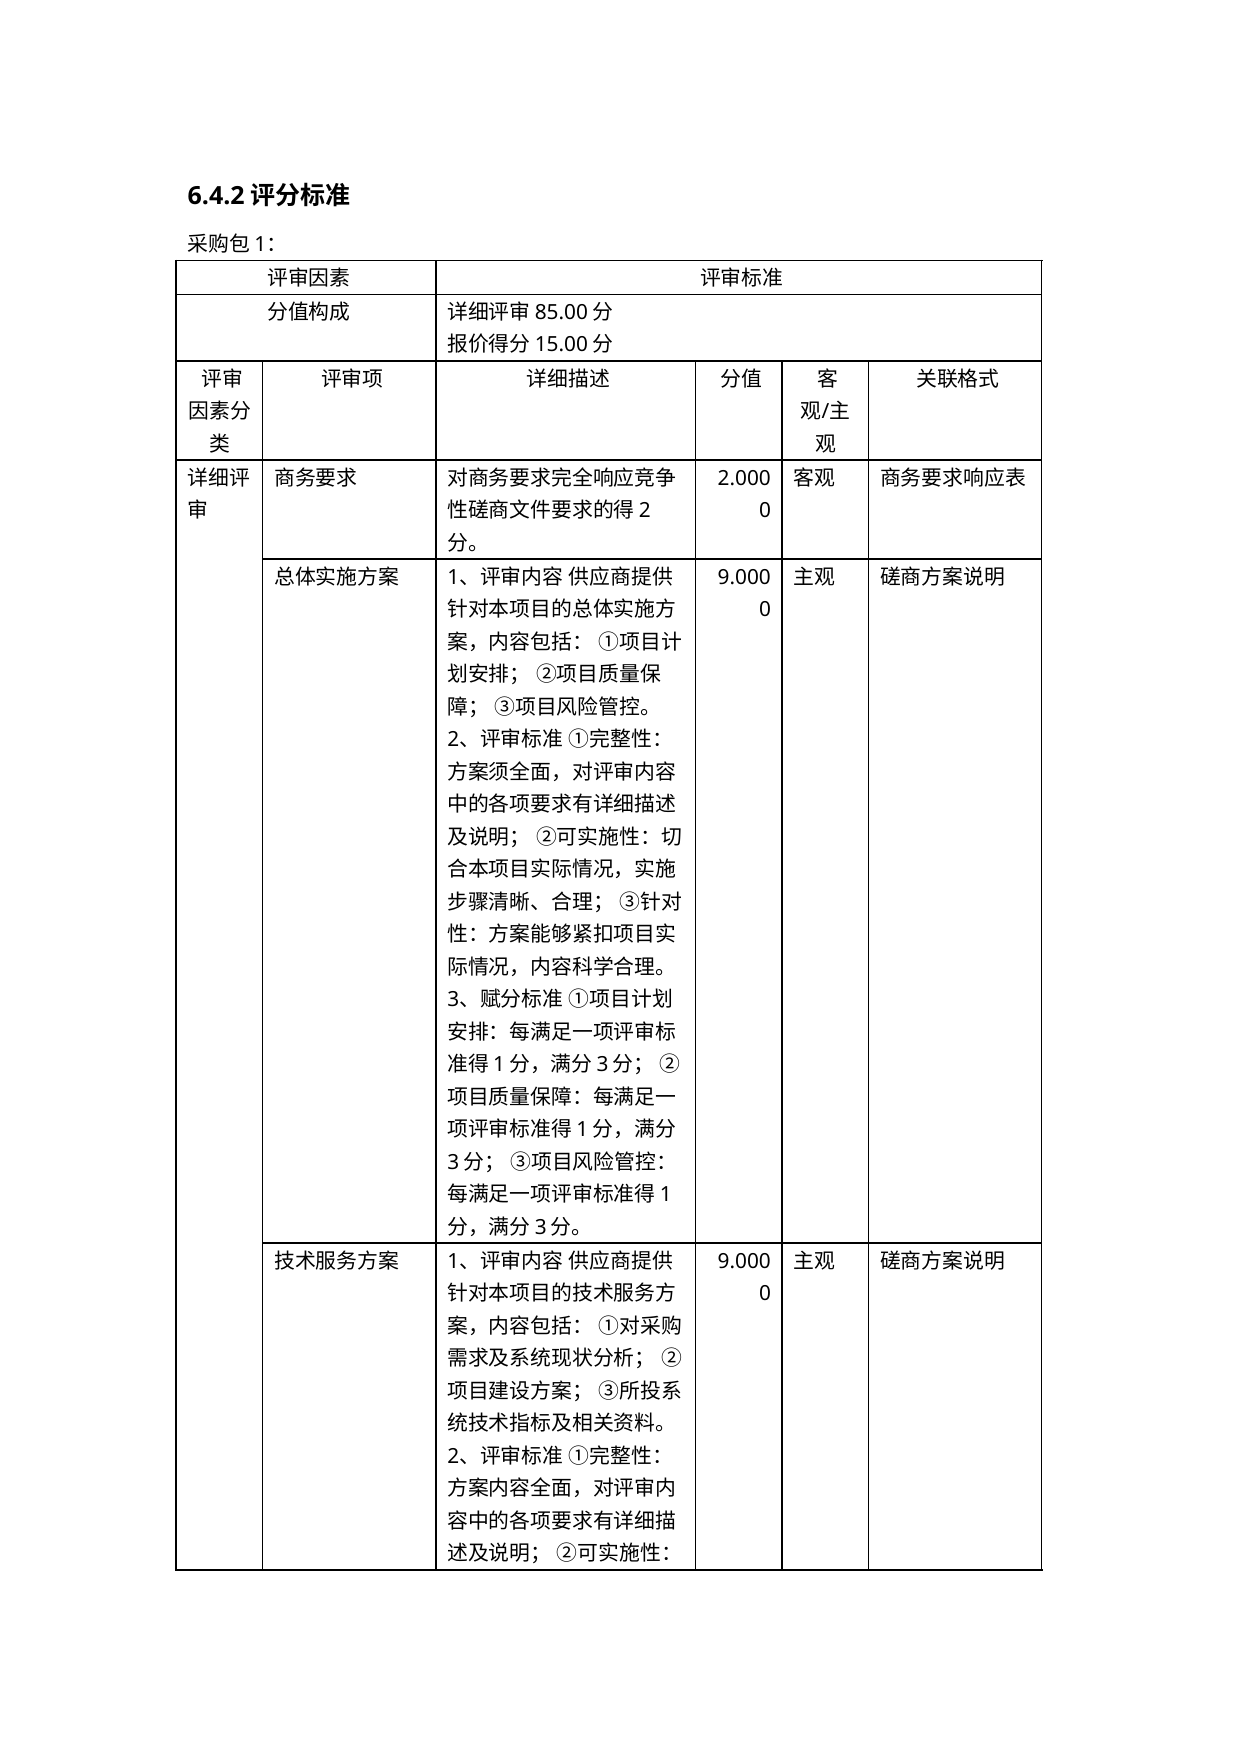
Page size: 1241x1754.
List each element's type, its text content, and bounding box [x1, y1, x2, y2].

table_cell 主观 [783, 1244, 868, 1569]
table_cell 9.0000 [696, 1244, 781, 1569]
table_cell 磋商方案说明 [869, 560, 1041, 1242]
table_cell 对商务要求完全响应竞争性磋商文件要求的得2分。 [437, 461, 695, 558]
table_cell 磋商方案说明 [869, 1244, 1041, 1569]
table_cell 9.0000 [696, 560, 781, 1242]
table_cell 关联格式 [869, 362, 1041, 459]
table_cell 详细评审 [177, 461, 262, 1569]
table_cell 商务要求响应表 [869, 461, 1041, 558]
text 6.4.2评分标准 [187, 162, 1053, 227]
table_cell 商务要求 [263, 461, 435, 558]
table_cell 分值 [696, 362, 781, 459]
table_cell 技术服务方案 [263, 1244, 435, 1569]
table_header 评审标准 [437, 261, 1041, 293]
table_cell 详细描述 [437, 362, 695, 459]
text 采购包1： [187, 227, 1053, 259]
table_cell 评审项 [263, 362, 435, 459]
table_cell 评审因素分类 [177, 362, 262, 459]
table_cell 分值构成 [177, 295, 435, 360]
table_cell 总体实施方案 [263, 560, 435, 1242]
table_cell 详细评审85.00分 报价得分15.00分 [437, 295, 1041, 360]
table_cell 2.0000 [696, 461, 781, 558]
table_cell 主观 [783, 560, 868, 1242]
table_cell 客观 [783, 461, 868, 558]
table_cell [437, 1244, 695, 1569]
table_cell 客观/主观 [783, 362, 868, 459]
table_header 评审因素 [177, 261, 435, 293]
table_cell 1、评审内容 供应商提供针对本项目的总体实施方案，内容包括： ①项目计划安排； ②项目质量保障； ③项目风险管控。 2、评审标准 ①完整性：方案须全面，对评审内容中的各项要求有详细描述及说明； ②可实施性：切合本项目实际情况，实施步骤清晰、合理； ③针对性：方案能够紧扣项目实际情况，内容科学合理。 3、赋分标准 ①项目计划安排：每满足一项评审标准得1分，满分3分； ②项目质量保障：每满足一项评审标准得1分，满分3分； ③项目风险管控：每满足一项评审标准得1分，满分3分。 [437, 560, 695, 1242]
